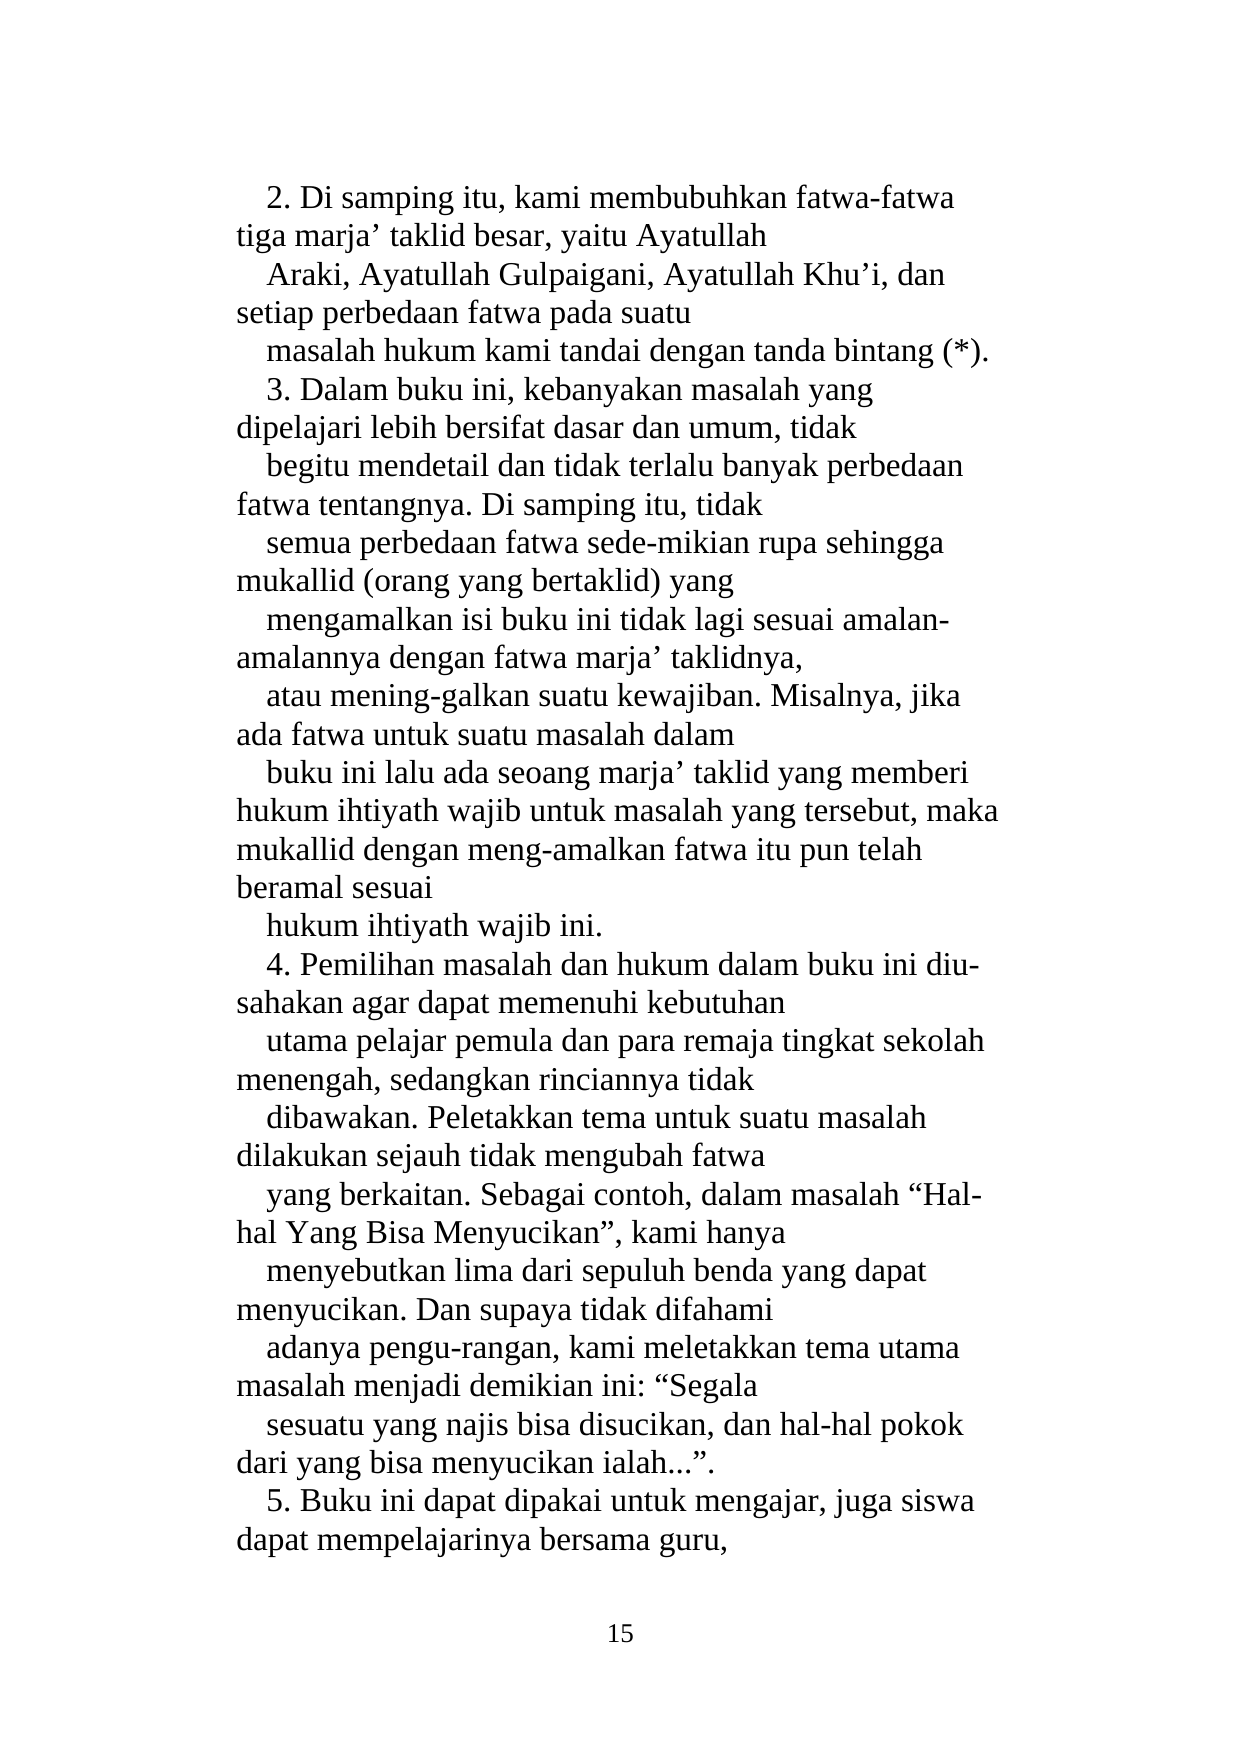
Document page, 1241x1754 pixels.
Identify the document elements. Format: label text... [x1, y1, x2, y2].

text sesuatu yang najis bisa disucikan, dan hal-hal pokok dari yang bisa menyucikan ialah...”. [236, 1404, 1004, 1481]
text masalah hukum kami tandai dengan tanda bintang (*). [236, 331, 1004, 369]
text yang berkaitan. Sebagai contoh, dalam masalah “Hal-hal Yang Bisa Menyucikan”, kami hanya [236, 1174, 1004, 1251]
text dibawakan. Peletakkan tema untuk suatu masalah dilakukan sejauh tidak mengubah fatwa [236, 1097, 1004, 1174]
text utama pelajar pemula dan para remaja tingkat sekolah menengah, sedangkan rinciannya tidak [236, 1021, 1004, 1097]
text mengamalkan isi buku ini tidak lagi sesuai amalan-amalannya dengan fatwa marja’ taklidnya, [236, 599, 1004, 676]
text 3. Dalam buku ini, kebanyakan masalah yang dipelajari lebih bersifat dasar dan umum, tidak [236, 369, 1004, 446]
text buku ini lalu ada seoang marja’ taklid yang memberi hukum ihtiyath wajib untuk masalah yang tersebut, maka mukallid dengan meng-amalkan fatwa itu pun telah beramal sesuai [236, 752, 1004, 906]
text 4. Pemilihan masalah dan hukum dalam buku ini diu-sahakan agar dapat memenuhi kebutuhan [236, 944, 1004, 1021]
text adanya pengu-rangan, kami meletakkan tema utama masalah menjadi demikian ini: “Segala [236, 1327, 1004, 1404]
text 2. Di samping itu, kami membubuhkan fatwa-fatwa tiga marja’ taklid besar, yaitu Ayatullah [236, 177, 1004, 254]
text menyebutkan lima dari sepuluh benda yang dapat menyucikan. Dan supaya tidak difahami [236, 1251, 1004, 1327]
text 5. Buku ini dapat dipakai untuk mengajar, juga siswa dapat mempelajarinya bersama guru, [236, 1481, 1004, 1557]
text atau mening-galkan suatu kewajiban. Misalnya, jika ada fatwa untuk suatu masalah dalam [236, 676, 1004, 752]
text semua perbedaan fatwa sede-mikian rupa sehingga mukallid (orang yang bertaklid) yang [236, 522, 1004, 599]
text begitu mendetail dan tidak terlalu banyak perbedaan fatwa tentangnya. Di samping itu, tidak [236, 446, 1004, 522]
text Araki, Ayatullah Gulpaigani, Ayatullah Khu’i, dan setiap perbedaan fatwa pada suatu [236, 254, 1004, 331]
text hukum ihtiyath wajib ini. [236, 906, 1004, 944]
